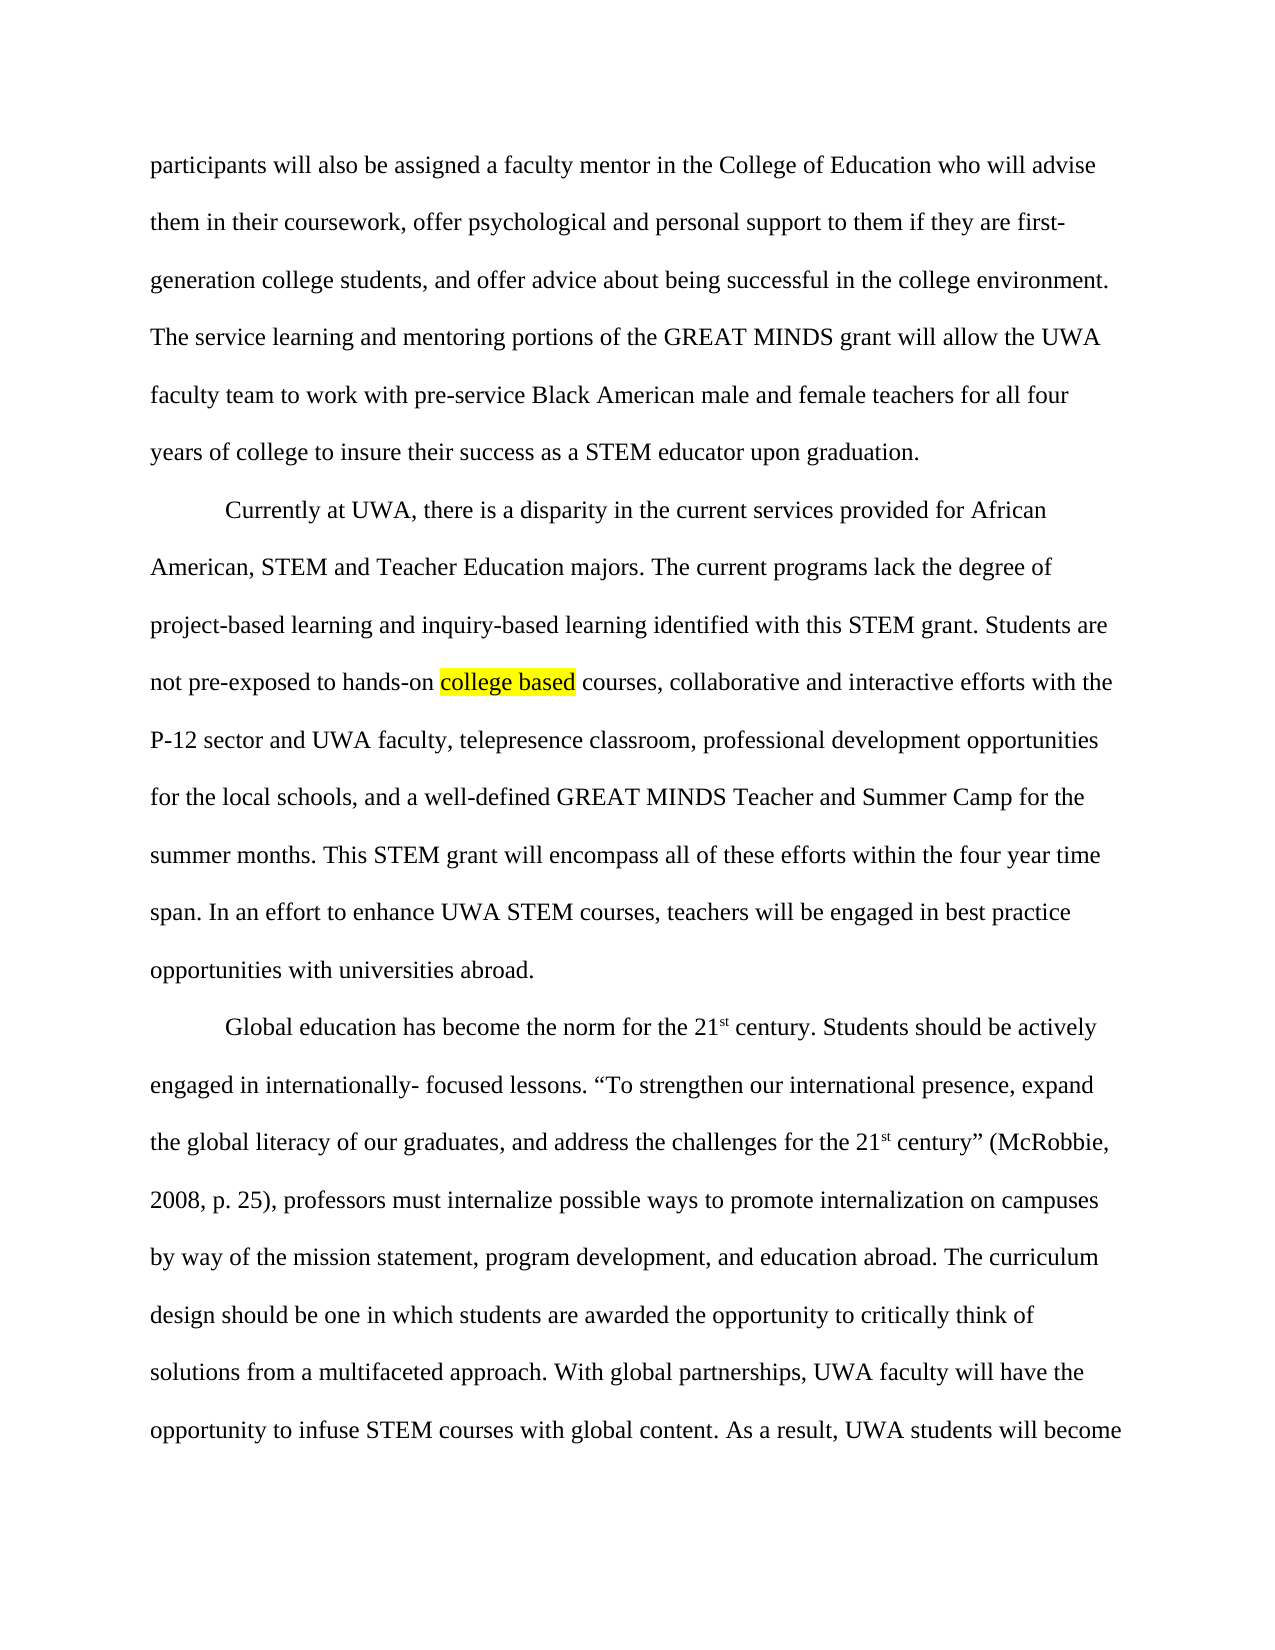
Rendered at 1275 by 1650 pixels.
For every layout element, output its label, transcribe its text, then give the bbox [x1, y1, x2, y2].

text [150, 150, 1125, 466]
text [150, 1012, 1125, 1444]
text Currently at UWA, there is a disparity in the current services provided for African American, STEM and Teacher Education majors. The current programs lack the degree of project-based learning and inquiry-based learning identified with this STEM grant. Students are not pre-exposed to hands-on college based courses, collaborative and interactive efforts with the P-12 sector and UWA faculty, telepresence classroom, professional development opportunities for the local schools, and a well-defined GREAT MINDS Teacher and Summer Camp for the summer months. This STEM grant will encompass all of these efforts within the four year time span. In an effort to enhance UWA STEM courses, teachers will be engaged in best practice opportunities with universities abroad. [150, 495, 1125, 984]
